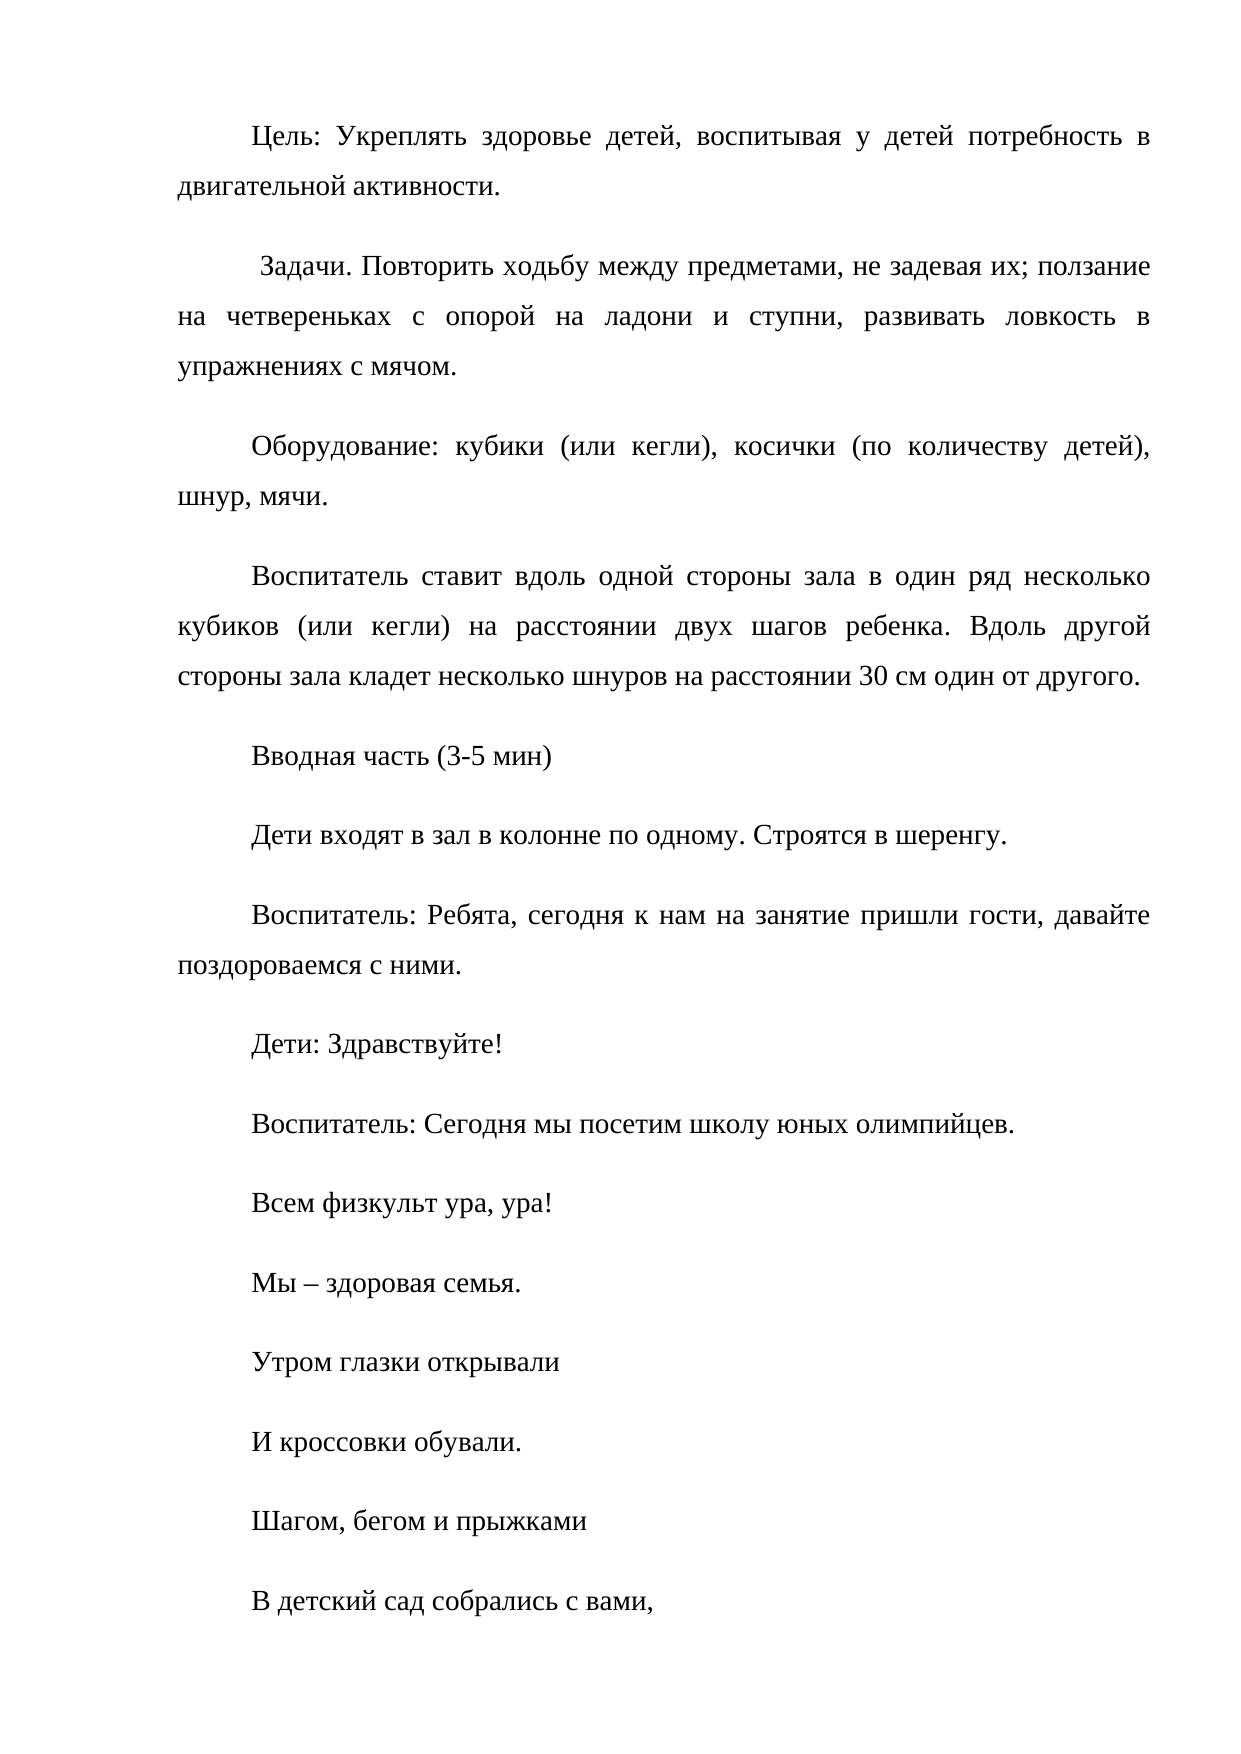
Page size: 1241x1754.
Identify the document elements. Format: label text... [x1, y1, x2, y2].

text Цель: Укреплять здоровье детей, воспитывая у детей потребность в двигательной активности. [177, 118, 1152, 202]
text В детский сад собрались с вами, [177, 1583, 1152, 1617]
text И кроссовки обували. [177, 1424, 1152, 1458]
text Оборудование: кубики (или кегли), косички (по количеству детей), шнур, мячи. [177, 428, 1152, 512]
text Воспитатель: Ребята, сегодня к нам на занятие пришли гости, давайте поздороваемся с ними. [177, 897, 1152, 981]
text Дети входят в зал в колонне по одному. Строятся в шеренгу. [177, 817, 1152, 851]
text Вводная часть (3-5 мин) [177, 738, 1152, 771]
text Мы – здоровая семья. [177, 1265, 1152, 1299]
text Дети: Здравствуйте! [177, 1027, 1152, 1060]
text Воспитатель: Сегодня мы посетим школу юных олимпийцев. [177, 1106, 1152, 1140]
text Воспитатель ставит вдоль одной стороны зала в один ряд несколько кубиков (или кегли) на расстоянии двух шагов ребенка. Вдоль другой стороны зала кладет несколько шнуров на расстоянии 30 см один от другого. [177, 558, 1152, 692]
text Шагом, бегом и прыжками [177, 1503, 1152, 1537]
text Задачи. Повторить ходьбу между предметами, не задевая их; ползание на четвереньках с опорой на ладони и ступни, развивать ловкость в упражнениях с мячом. [177, 248, 1152, 382]
text Утром глазки открывали [177, 1344, 1152, 1378]
text Всем физкульт ура, ура! [177, 1186, 1152, 1219]
